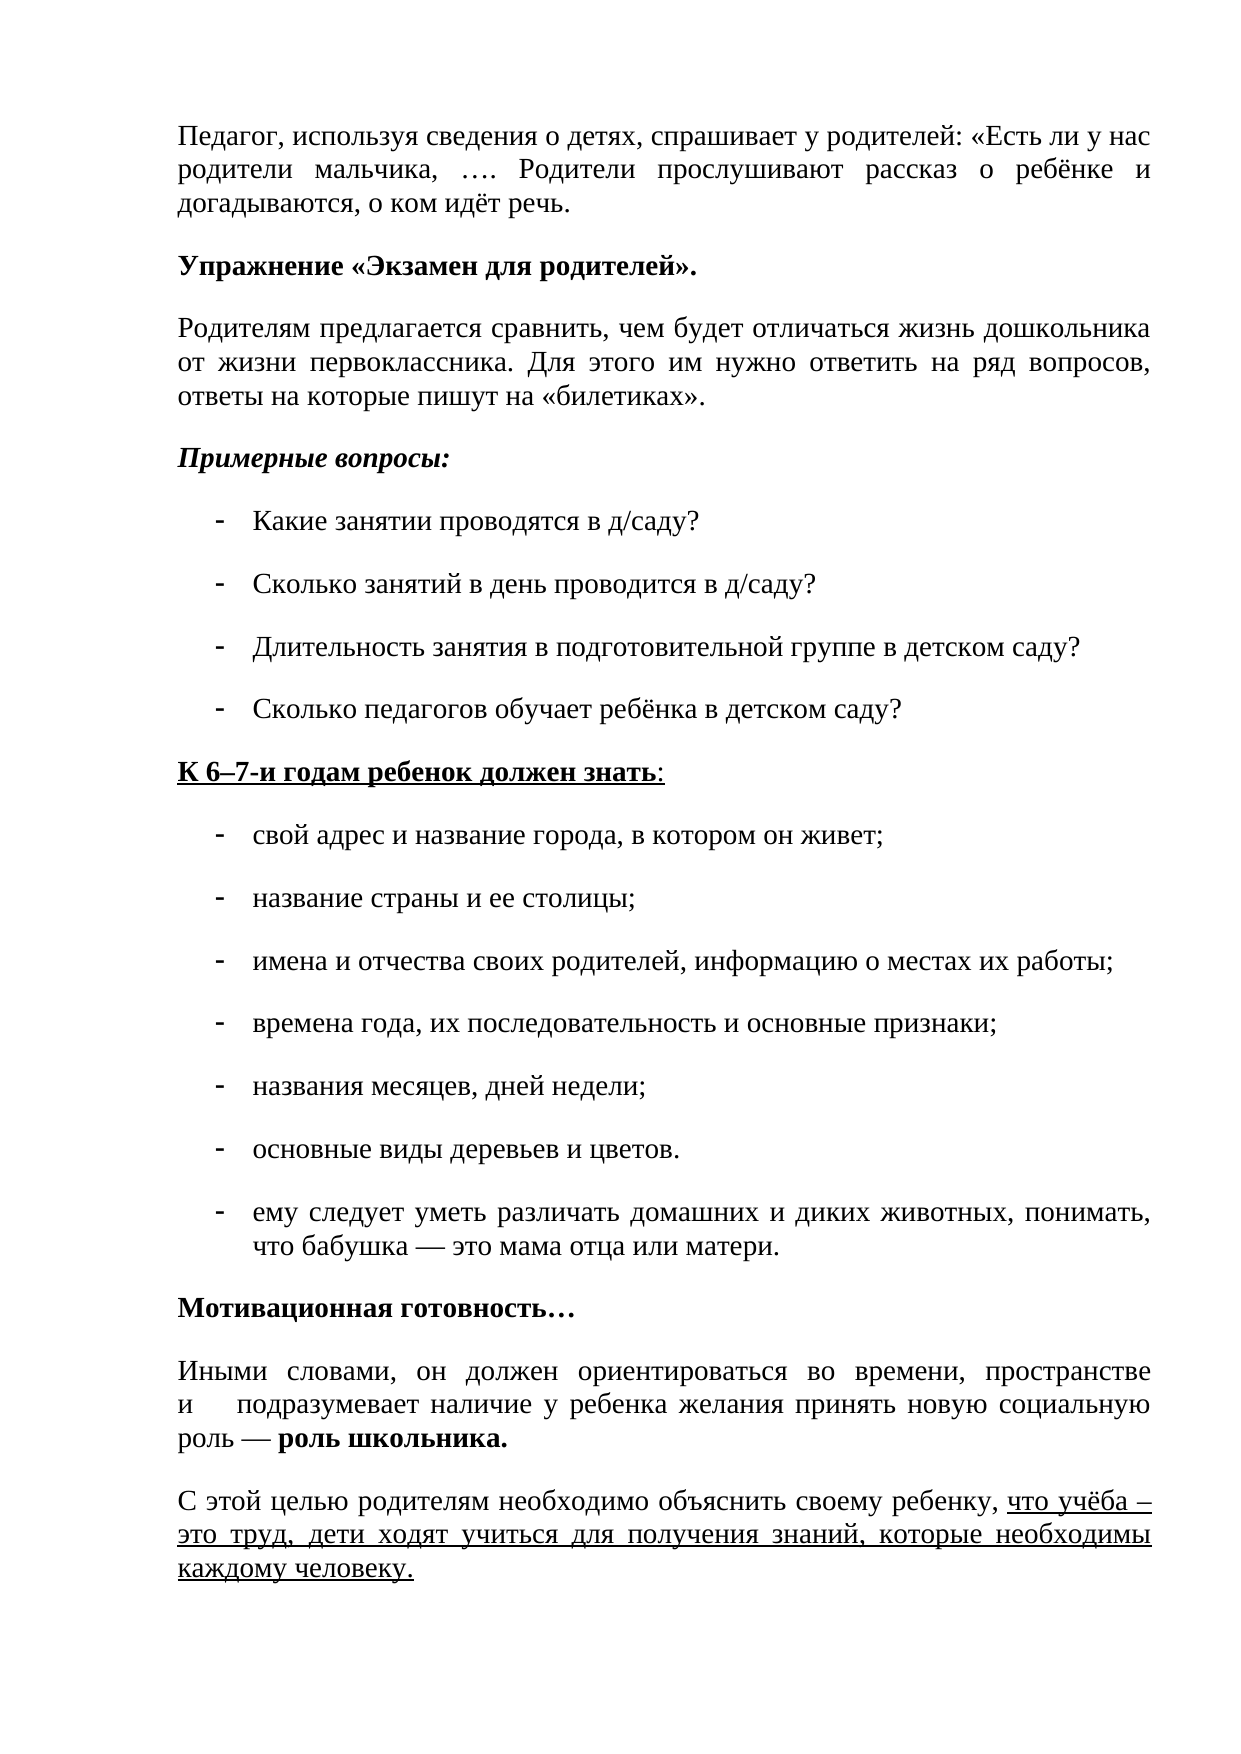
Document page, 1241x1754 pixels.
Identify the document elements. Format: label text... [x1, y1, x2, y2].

list Какие занятии проводятся в д/саду? [215, 503, 1152, 537]
text Родителям предлагается сравнить, чем будет отличаться жизнь дошкольника от жизни первоклассника. Для этого им нужно ответить на ряд вопросов, ответы на которые пишут на «билетиках». [177, 311, 1152, 411]
text Упражнение «Экзамен для родителей». [177, 248, 1152, 281]
text К 6–7-и годам ребенок должен знать: [177, 754, 1152, 788]
text Примерные вопросы: [177, 440, 1152, 474]
list свой адрес и название города, в котором он живет; [215, 817, 1152, 851]
text Мотивационная готовность… [177, 1290, 1152, 1324]
list имена и отчества своих родителей, информацию о местах их работы; [215, 943, 1152, 976]
list Длительность занятия в подготовительной группе в детском саду? [215, 629, 1152, 662]
list Сколько педагогов обучает ребёнка в детском саду? [215, 692, 1152, 725]
text Иными словами, он должен ориентироваться во времени, пространстве и подразумевает наличие у ребенка желания принять новую социальную роль — роль школьника. [177, 1353, 1152, 1454]
text С этой целью родителям необходимо объяснить своему ребенку, что учёба – это труд, дети ходят учиться для получения знаний, которые необходимы каждому человеку. [177, 1483, 1152, 1545]
list основные виды деревьев и цветов. [215, 1131, 1152, 1165]
text Педагог, используя сведения о детях, спрашивает у родителей: «Есть ли у нас родители мальчика, …. Родители прослушивают рассказ о ребёнке и догадываются, о ком идёт речь. [177, 118, 1152, 219]
list времена года, их последовательность и основные признаки; [215, 1006, 1152, 1039]
list названия месяцев, дней недели; [215, 1068, 1152, 1102]
text С этой целью родителям необходимо объяснить своему ребенку, что учёба – это труд, дети ходят учиться для получения знаний, которые необходимы каждому человеку. [177, 1547, 1152, 1583]
list Сколько занятий в день проводится в д/саду? [215, 566, 1152, 599]
list название страны и ее столицы; [215, 880, 1152, 913]
list ему следует уметь различать домашних и диких животных, понимать, что бабушка — это мама отца или матери. [215, 1194, 1152, 1261]
